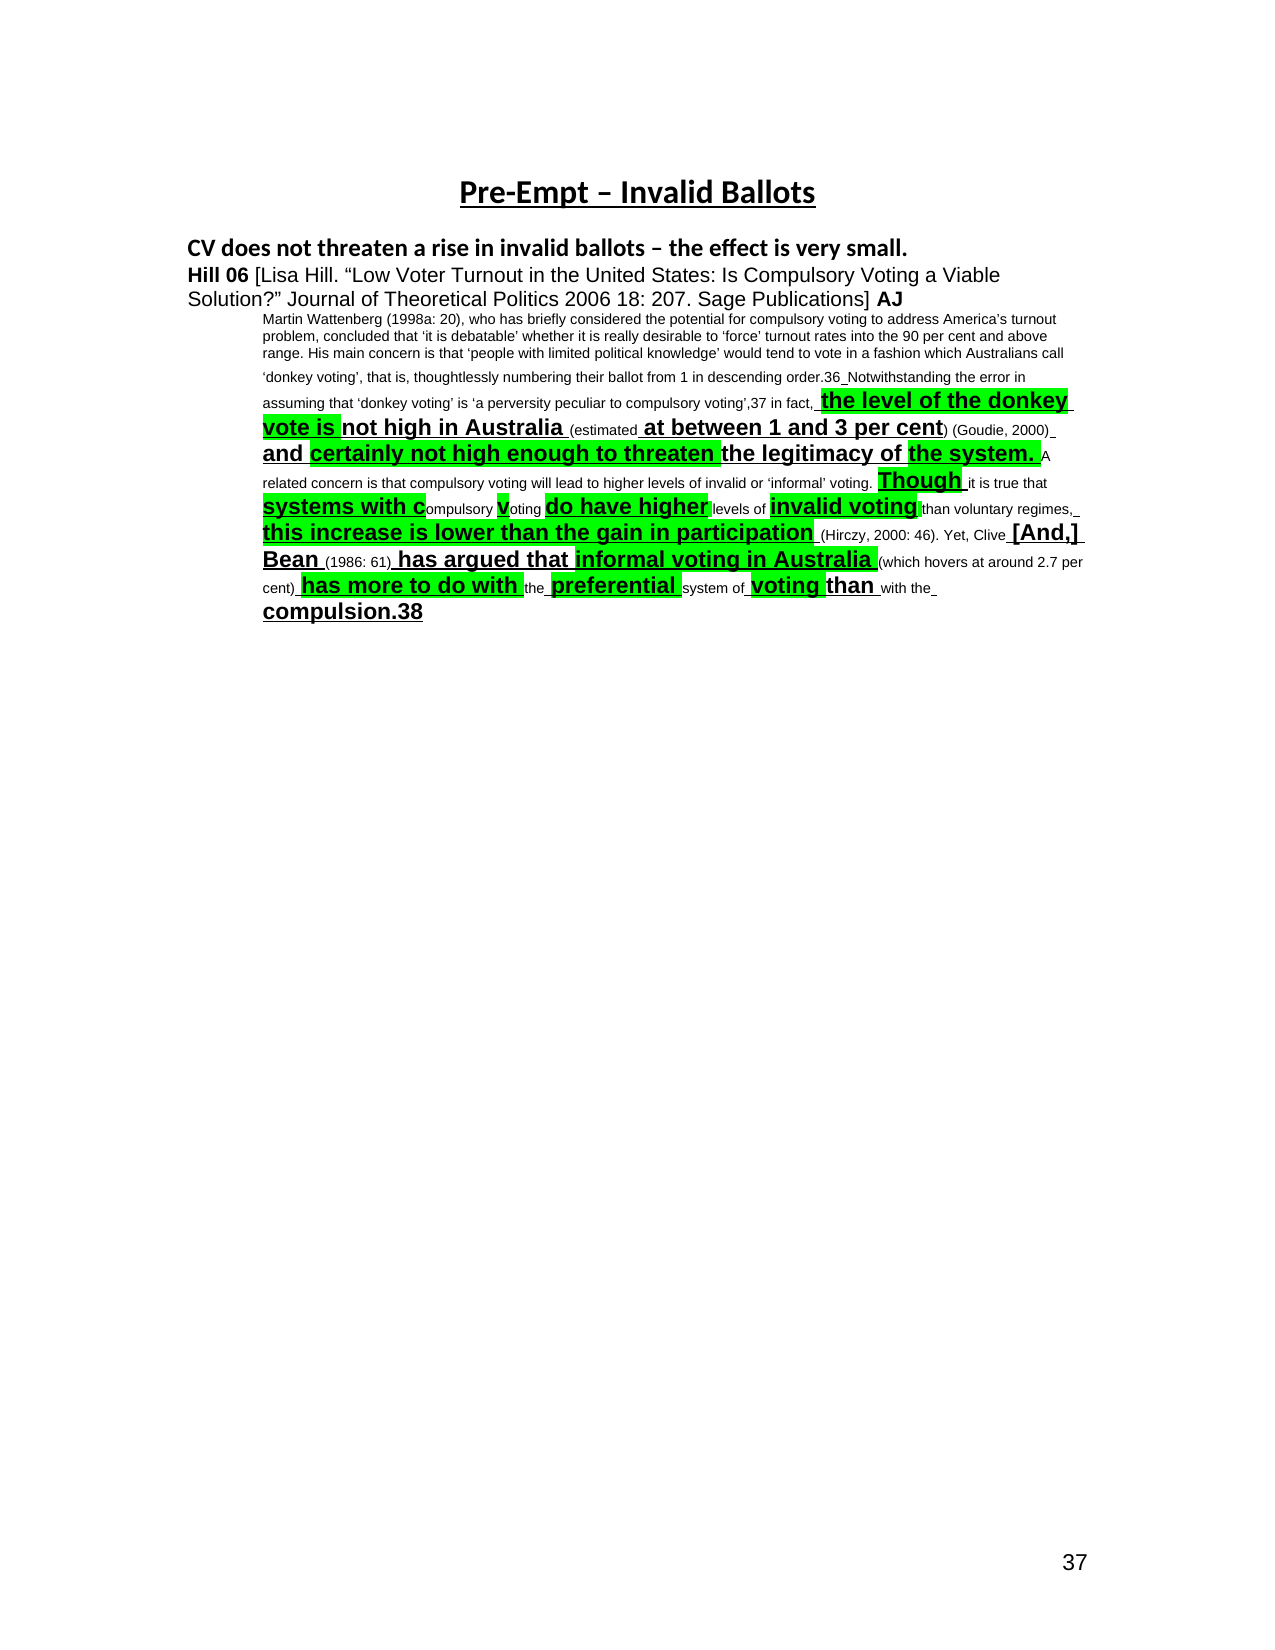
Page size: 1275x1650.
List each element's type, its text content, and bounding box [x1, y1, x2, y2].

text Martin Wattenberg (1998a: 20), who has briefly considered the potential for compulsory voting to address America’s turnout problem, concluded that ‘it is debatable’ whether it is really desirable to ‘force’ turnout rates into the 90 per cent and above range. His main concern is that ‘people with limited political knowledge’ would tend to vote in a fashion which Australians call ‘donkey voting’, that is, thoughtlessly numbering their ballot from 1 in descending order.36 Notwithstanding the error in assuming that ‘donkey voting’ is ‘a perversity peculiar to compulsory voting’,37 in fact, the level of the donkey vote is not high in Australia (estimated at between 1 and 3 per cent) (Goudie, 2000) and certainly not high enough to threaten the legitimacy of the system. A related concern is that compulsory voting will lead to higher levels of invalid or ‘informal’ voting. Though it is true that systems with compulsory voting do have higher levels of invalid voting than voluntary regimes, this increase is lower than the gain in participation (Hirczy, 2000: 46). Yet, Clive [And,] Bean (1986: 61) has argued that informal voting in Australia (which hovers at around 2.7 per cent) has more to do with the preferential system of voting than with the compulsion.38 [262, 311, 1087, 625]
text Hill 06 [Lisa Hill. “Low Voter Turnout in the United States: Is Compulsory Voting a Viable Solution?” Journal of Theoretical Politics 2006 18: 207. Sage Publications] AJ [187, 263, 1087, 311]
subtitle Pre-Empt – Invalid Ballots [187, 171, 1087, 212]
subtitle CV does not threaten a rise in invalid ballots – the effect is very small. [187, 232, 1087, 263]
